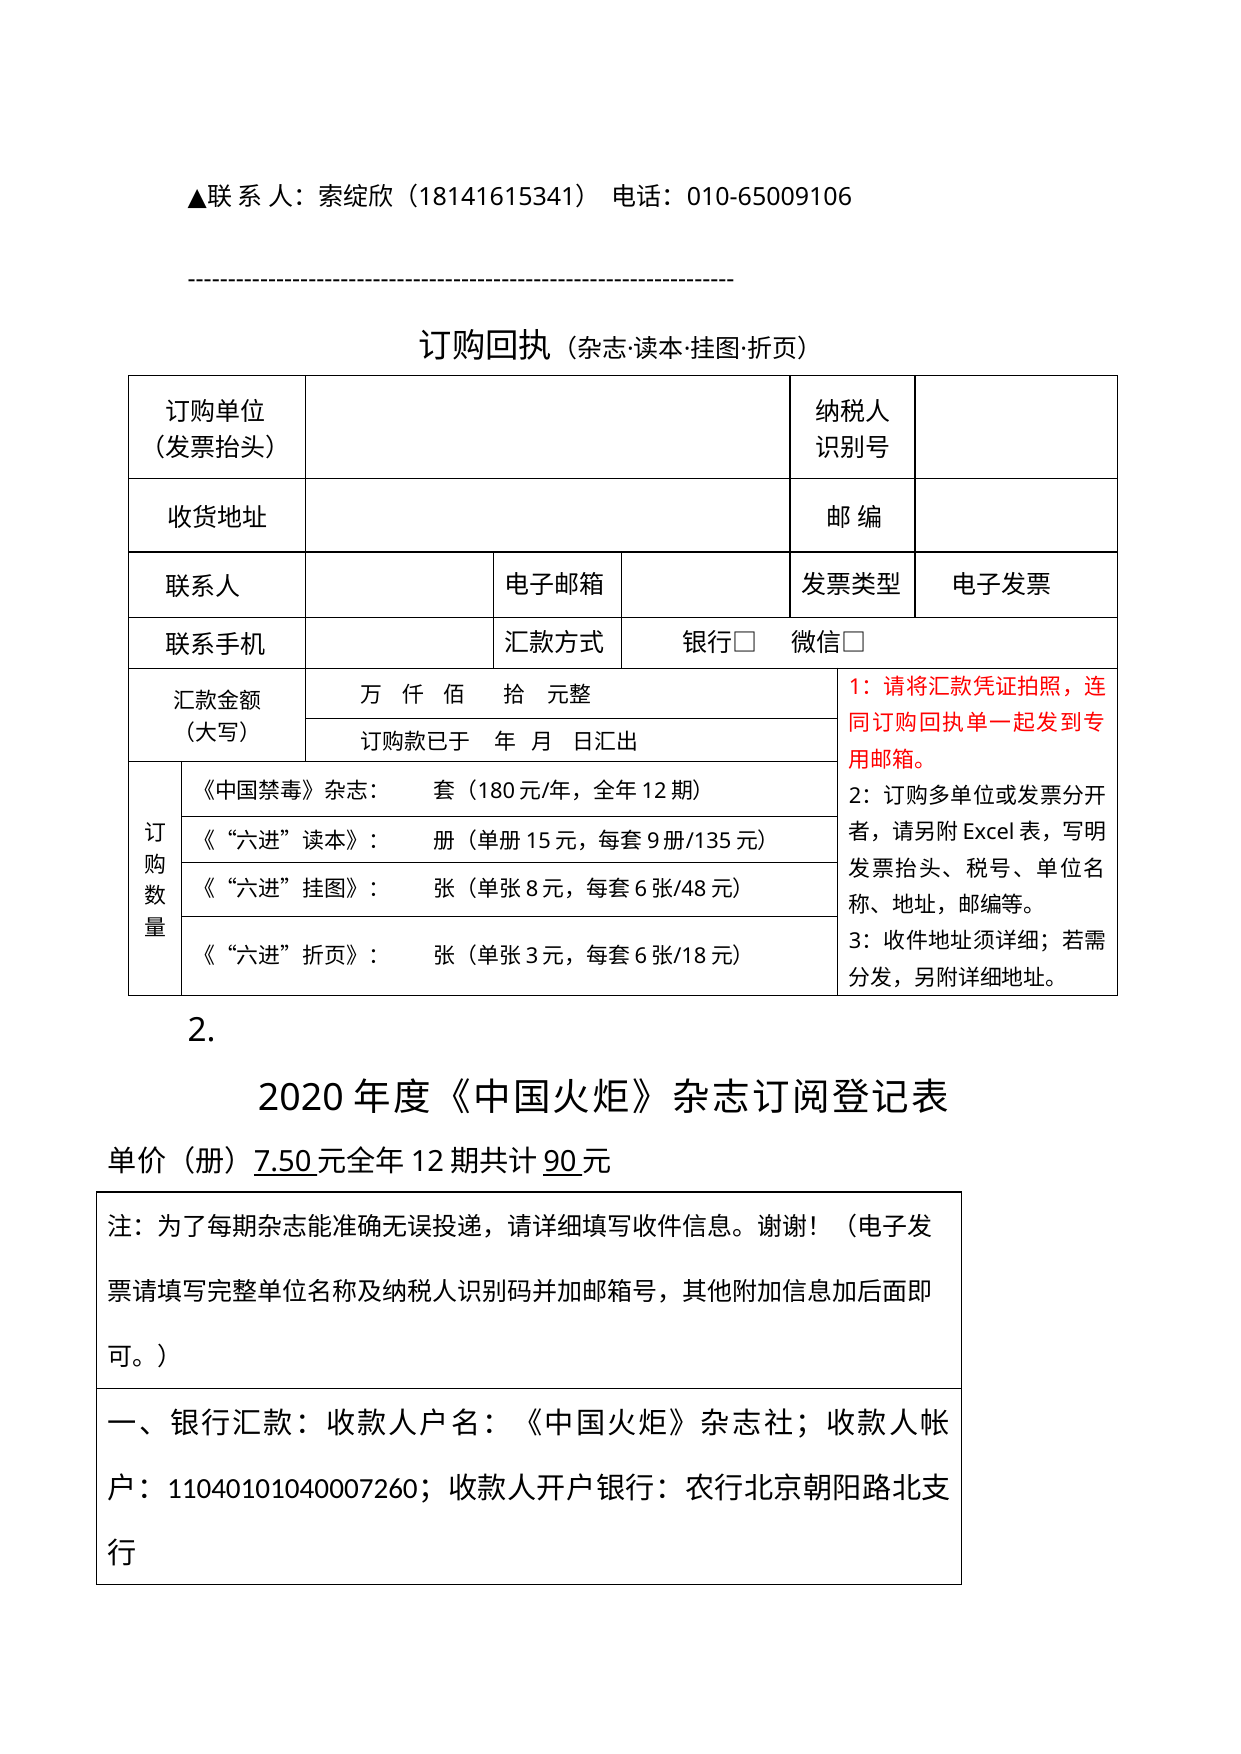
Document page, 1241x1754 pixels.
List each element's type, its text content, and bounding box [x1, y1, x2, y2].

table_cell 电子邮箱 [494, 553, 621, 617]
table_cell 银行□ 微信□ [622, 618, 1117, 668]
table_header [916, 376, 1117, 478]
table_cell 《“六进”挂图》： 张（单张8元，每套6张/48元） [182, 863, 837, 916]
table_cell [622, 553, 789, 617]
table_cell 联系人 [129, 553, 305, 617]
table_header 纳税人 识别号 [791, 376, 914, 478]
table_cell 汇款方式 [494, 618, 621, 668]
table_cell 发票类型 [791, 553, 914, 617]
text 订购回执（杂志·读本·挂图·折页） [187, 310, 1053, 375]
table_cell 订购数量 [129, 762, 181, 995]
table_cell 万 仟 佰 拾 元整 [306, 669, 837, 717]
table_cell 《“六进”折页》： 张（单张3元，每套6张/18元） [182, 917, 837, 995]
table_cell [306, 553, 493, 617]
table_cell [916, 479, 1117, 551]
table_cell 注：为了每期杂志能准确无误投递，请详细填写收件信息。谢谢！（电子发票请填写完整单位名称及纳税人识别码并加邮箱号，其他附加信息加后面即可。） [97, 1193, 961, 1387]
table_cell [97, 1389, 961, 1583]
table_cell [306, 618, 493, 668]
table_cell 《“六进”读本》： 册（单册15元，每套9册/135元） [182, 817, 837, 862]
table_cell 订购款已于 年 月 日汇出 [306, 719, 837, 761]
table_cell 收货地址 [129, 479, 305, 551]
table_cell 1：请将汇款凭证拍照，连同订购回执单一起发到专用邮箱。 2：订购多单位或发票分开者，请另附Excel表，写明发票抬头、税号、单位名称、地址，邮编等。 3：收件地址须详细；若需分发，另附详细地址。 [838, 669, 1117, 995]
text 2. [187, 996, 1053, 1061]
table_cell 邮 编 [791, 479, 914, 551]
table_cell 联系手机 [129, 618, 305, 668]
table_header [306, 376, 789, 478]
table_header 订购单位 （发票抬头） [129, 376, 305, 478]
text ▲联 系 人：索绽欣（18141615341） 电话：010-65009106 [187, 162, 1053, 227]
text -------------------------------------------------------------------- [187, 245, 1053, 310]
table_cell 《中国禁毒》杂志： 套（180元/年，全年12期） [182, 762, 837, 816]
table_header 2020年度《中国火炬》杂志订阅登记表 单价（册）7.50元全年12期共计90元 [96, 1061, 962, 1191]
table_cell [306, 479, 789, 551]
table_cell 汇款金额 （大写） [129, 669, 305, 761]
table_cell 电子发票 [916, 553, 1117, 617]
